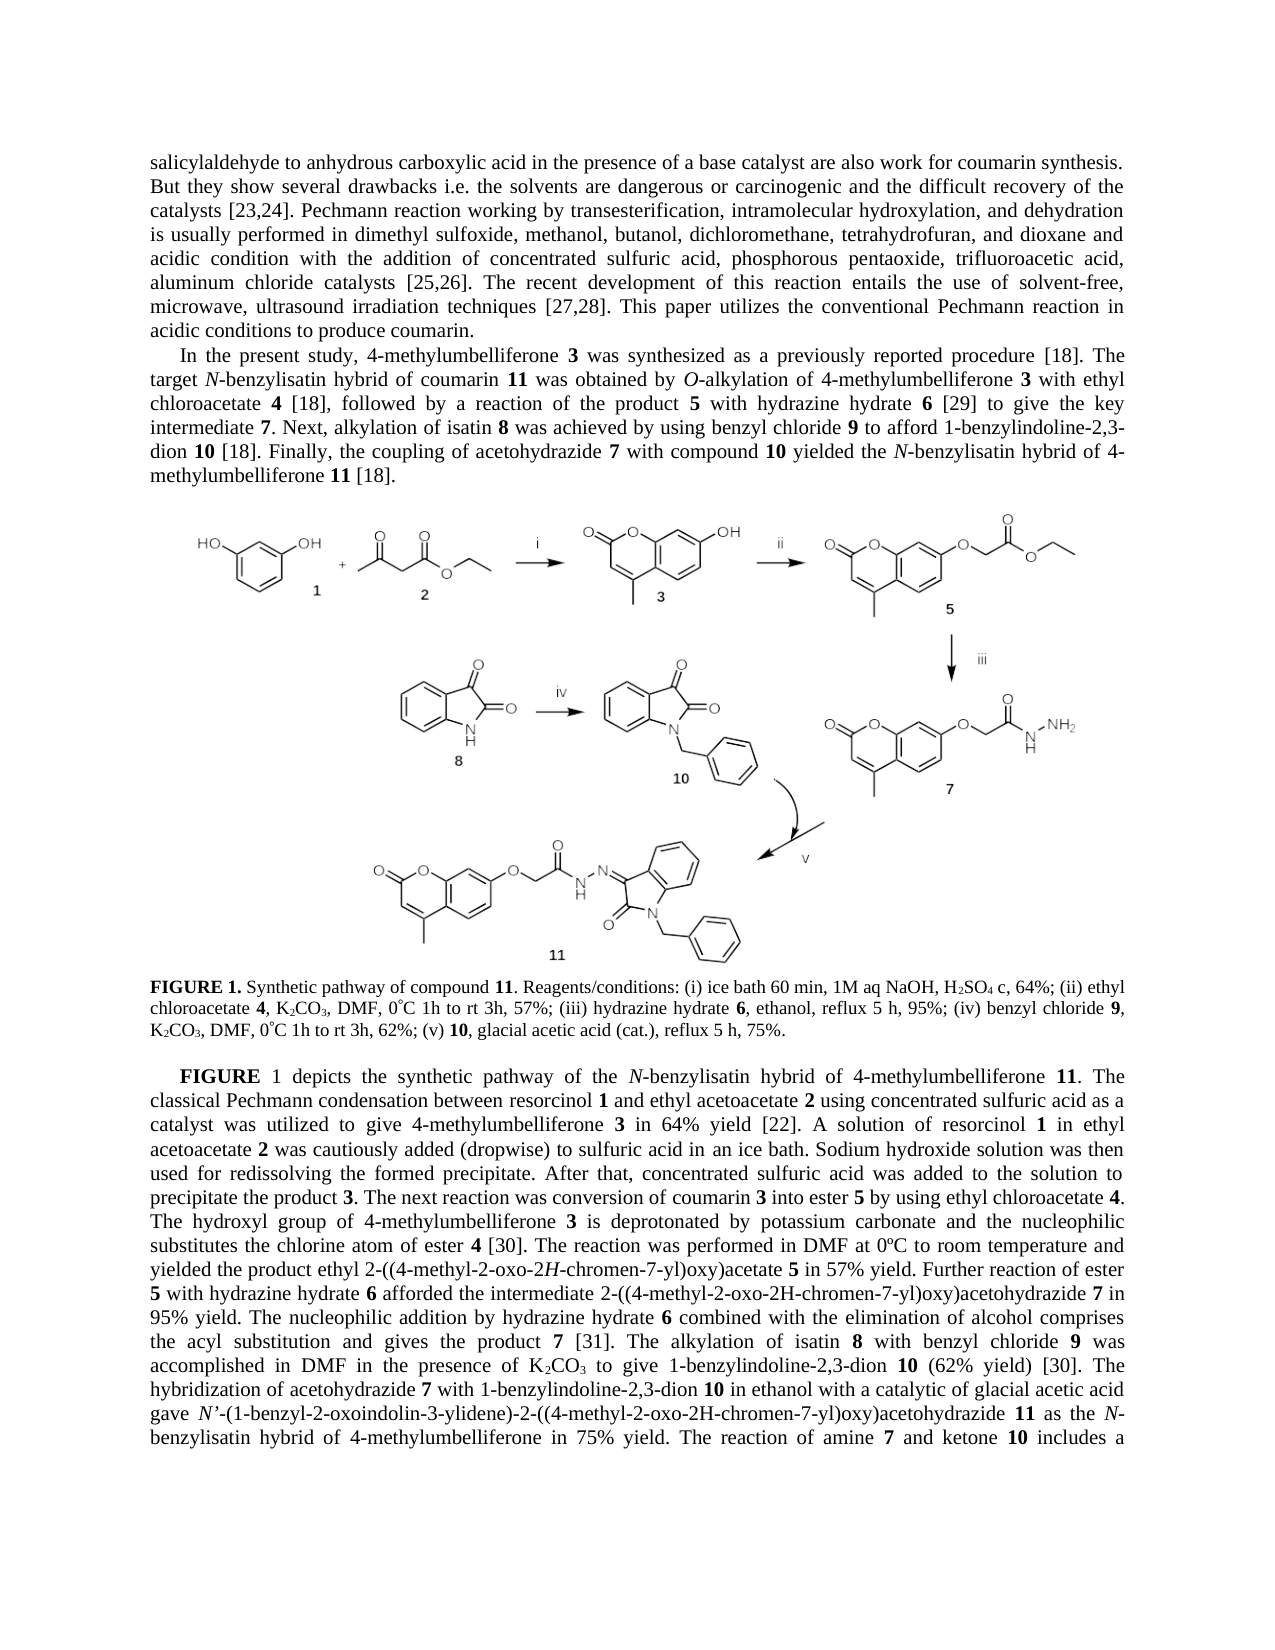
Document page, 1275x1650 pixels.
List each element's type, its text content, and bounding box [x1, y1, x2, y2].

text In the present study, 4-methylumbelliferone 3 was synthesized as a previously reported procedure [18]. The target N-benzylisatin hybrid of coumarin 11 was obtained by O-alkylation of 4-methylumbelliferone 3 with ethyl chloroacetate 4 [18], followed by a reaction of the product 5 with hydrazine hydrate 6 [29] to give the key intermediate 7. Next, alkylation of isatin 8 was achieved by using benzyl chloride 9 to afford 1-benzylindoline-2,3-dion 10 [18]. Finally, the coupling of acetohydrazide 7 with compound 10 yielded the N-benzylisatin hybrid of 4-methylumbelliferone 11 [18]. [150, 342, 1125, 487]
text FIGURE 1. Synthetic pathway of compound 11. Reagents/conditions: (i) ice bath 60 min, 1M aq NaOH, H2SO4 c, 64%; (ii) ethyl chloroacetate 4, K2CO3, DMF, 0C 1h to rt 3h, 57%; (iii) hydrazine hydrate 6, ethanol, reflux 5 h, 95%; (iv) benzyl chloride 9, K2CO3, DMF, 0C 1h to rt 3h, 62%; (v) 10, glacial acetic acid (cat.), reflux 5 h, 75%. [150, 976, 1125, 1040]
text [150, 1064, 1125, 1449]
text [150, 150, 1125, 342]
